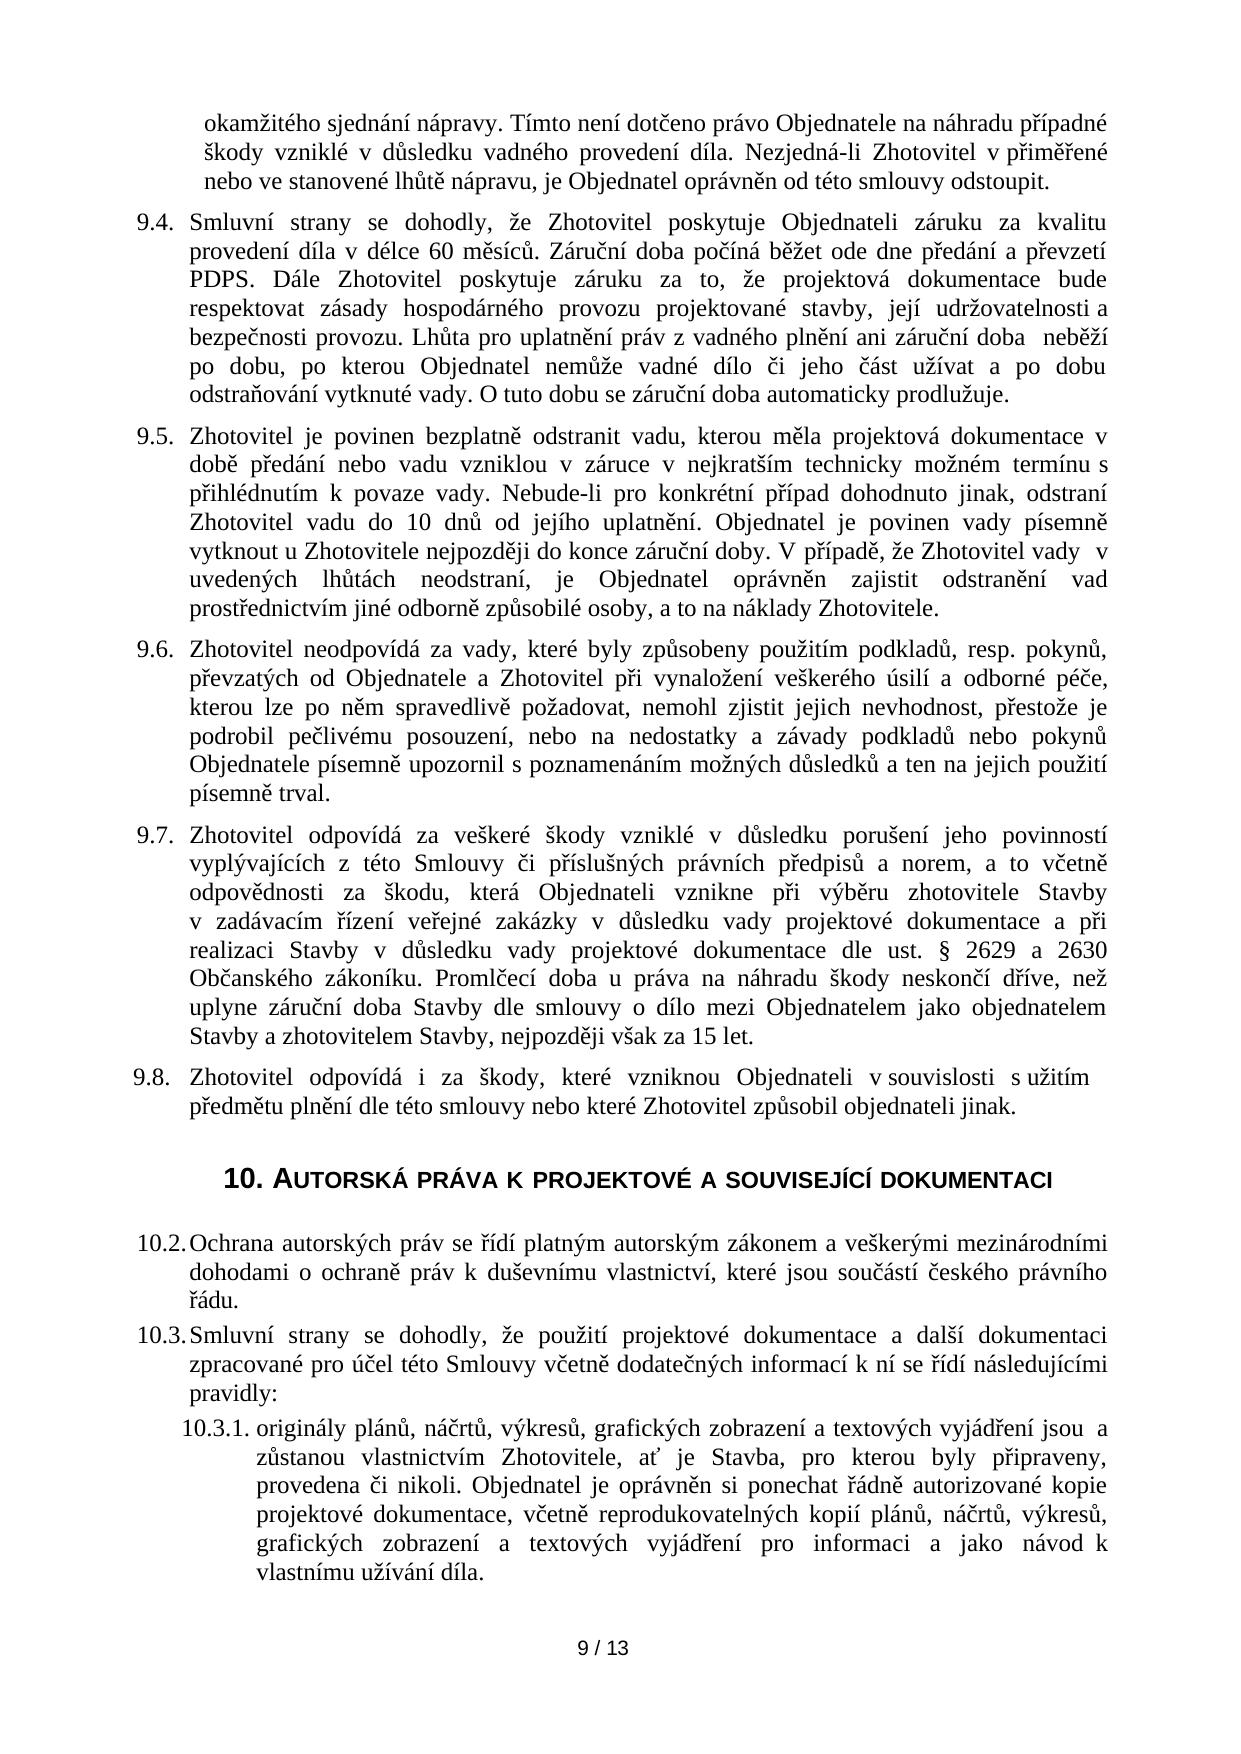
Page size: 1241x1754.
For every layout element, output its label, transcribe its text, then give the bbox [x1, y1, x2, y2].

list Zhotovitel neodpovídá za vady, které byly způsobeny použitím podkladů, resp. pokynů, převzatých od Objednatele a Zhotovitel při vynaložení veškerého úsilí a odborné péče, kterou lze po něm spravedlivě požadovat, nemohl zjistit jejich nevhodnost, přestože je podrobil pečlivému posouzení, nebo na nedostatky a závady podkladů nebo pokynů Objednatele písemně upozornil s poznamenáním možných důsledků a ten na jejich použití písemně trval. [137, 634, 1108, 807]
list Smluvní strany se dohodly, že použití projektové dokumentace a další dokumentaci zpracované pro účel této Smlouvy včetně dodatečných informací k ní se řídí následujícími pravidly: [137, 1321, 1108, 1407]
list Zhotovitel je povinen bezplatně odstranit vadu, kterou měla projektová dokumentace v době předání nebo vadu vzniklou v záruce v nejkratším technicky možném termínu s přihlédnutím k povaze vady. Nebude-li pro konkrétní případ dohodnuto jinak, odstraní Zhotovitel vadu do 10 dnů od jejího uplatnění. Objednatel je povinen vady písemně vytknout u Zhotovitele nejpozději do konce záruční doby. V případě, že Zhotovitel vady v uvedených lhůtách neodstraní, je Objednatel oprávněn zajistit odstranění vad prostřednictvím jiné odborně způsobilé osoby, a to na náklady Zhotovitele. [137, 421, 1108, 622]
subtitle Autorská práva k projektové a související dokumentaci [223, 1161, 1186, 1195]
text okamžitého sjednání nápravy. Tímto není dotčeno právo Objednatele na náhradu případné škody vzniklé v důsledku vadného provedení díla. Nezjedná-li Zhotovitel v přiměřené nebo ve stanovené lhůtě nápravu, je Objednatel oprávněn od této smlouvy odstoupit. [204, 108, 1108, 194]
list originály plánů, náčrtů, výkresů, grafických zobrazení a textových vyjádření jsou a zůstanou vlastnictvím Zhotovitele, ať je Stavba, pro kterou byly připraveny, provedena či nikoli. Objednatel je oprávněn si ponechat řádně autorizované kopie projektové dokumentace, včetně reprodukovatelných kopií plánů, náčrtů, výkresů, grafických zobrazení a textových vyjádření pro informaci a jako návod k vlastnímu užívání díla. [181, 1413, 1108, 1586]
list Zhotovitel odpovídá i za škody, které vzniknou Objednateli v souvislosti s užitím [133, 1062, 1186, 1091]
text předmětu plnění dle této smlouvy nebo které Zhotovitel způsobil objednateli jinak. [114, 1091, 1186, 1120]
list Zhotovitel odpovídá za veškeré škody vzniklé v důsledku porušení jeho povinností vyplývajících z této Smlouvy či příslušných právních předpisů a norem, a to včetně odpovědnosti za škodu, která Objednateli vznikne při výběru zhotovitele Stavby v zadávacím řízení veřejné zakázky v důsledku vady projektové dokumentace a při realizaci Stavby v důsledku vady projektové dokumentace dle ust. § 2629 a 2630 Občanského zákoníku. Promlčecí doba u práva na náhradu škody neskončí dříve, než uplyne záruční doba Stavby dle smlouvy o dílo mezi Objednatelem jako objednatelem Stavby a zhotovitelem Stavby, nejpozději však za 15 let. [137, 820, 1108, 1050]
list Smluvní strany se dohodly, že Zhotovitel poskytuje Objednateli záruku za kvalitu provedení díla v délce 60 měsíců. Záruční doba počíná běžet ode dne předání a převzetí PDPS. Dále Zhotovitel poskytuje záruku za to, že projektová dokumentace bude respektovat zásady hospodárného provozu projektované stavby, její udržovatelnosti a bezpečnosti provozu. Lhůta pro uplatnění práv z vadného plnění ani záruční doba neběží po dobu, po kterou Objednatel nemůže vadné dílo či jeho část užívat a po dobu odstraňování vytknuté vady. O tuto dobu se záruční doba automaticky prodlužuje. [137, 207, 1108, 408]
list Ochrana autorských práv se řídí platným autorským zákonem a veškerými mezinárodními dohodami o ochraně práv k duševnímu vlastnictví, které jsou součástí českého právního řádu. [137, 1228, 1108, 1314]
